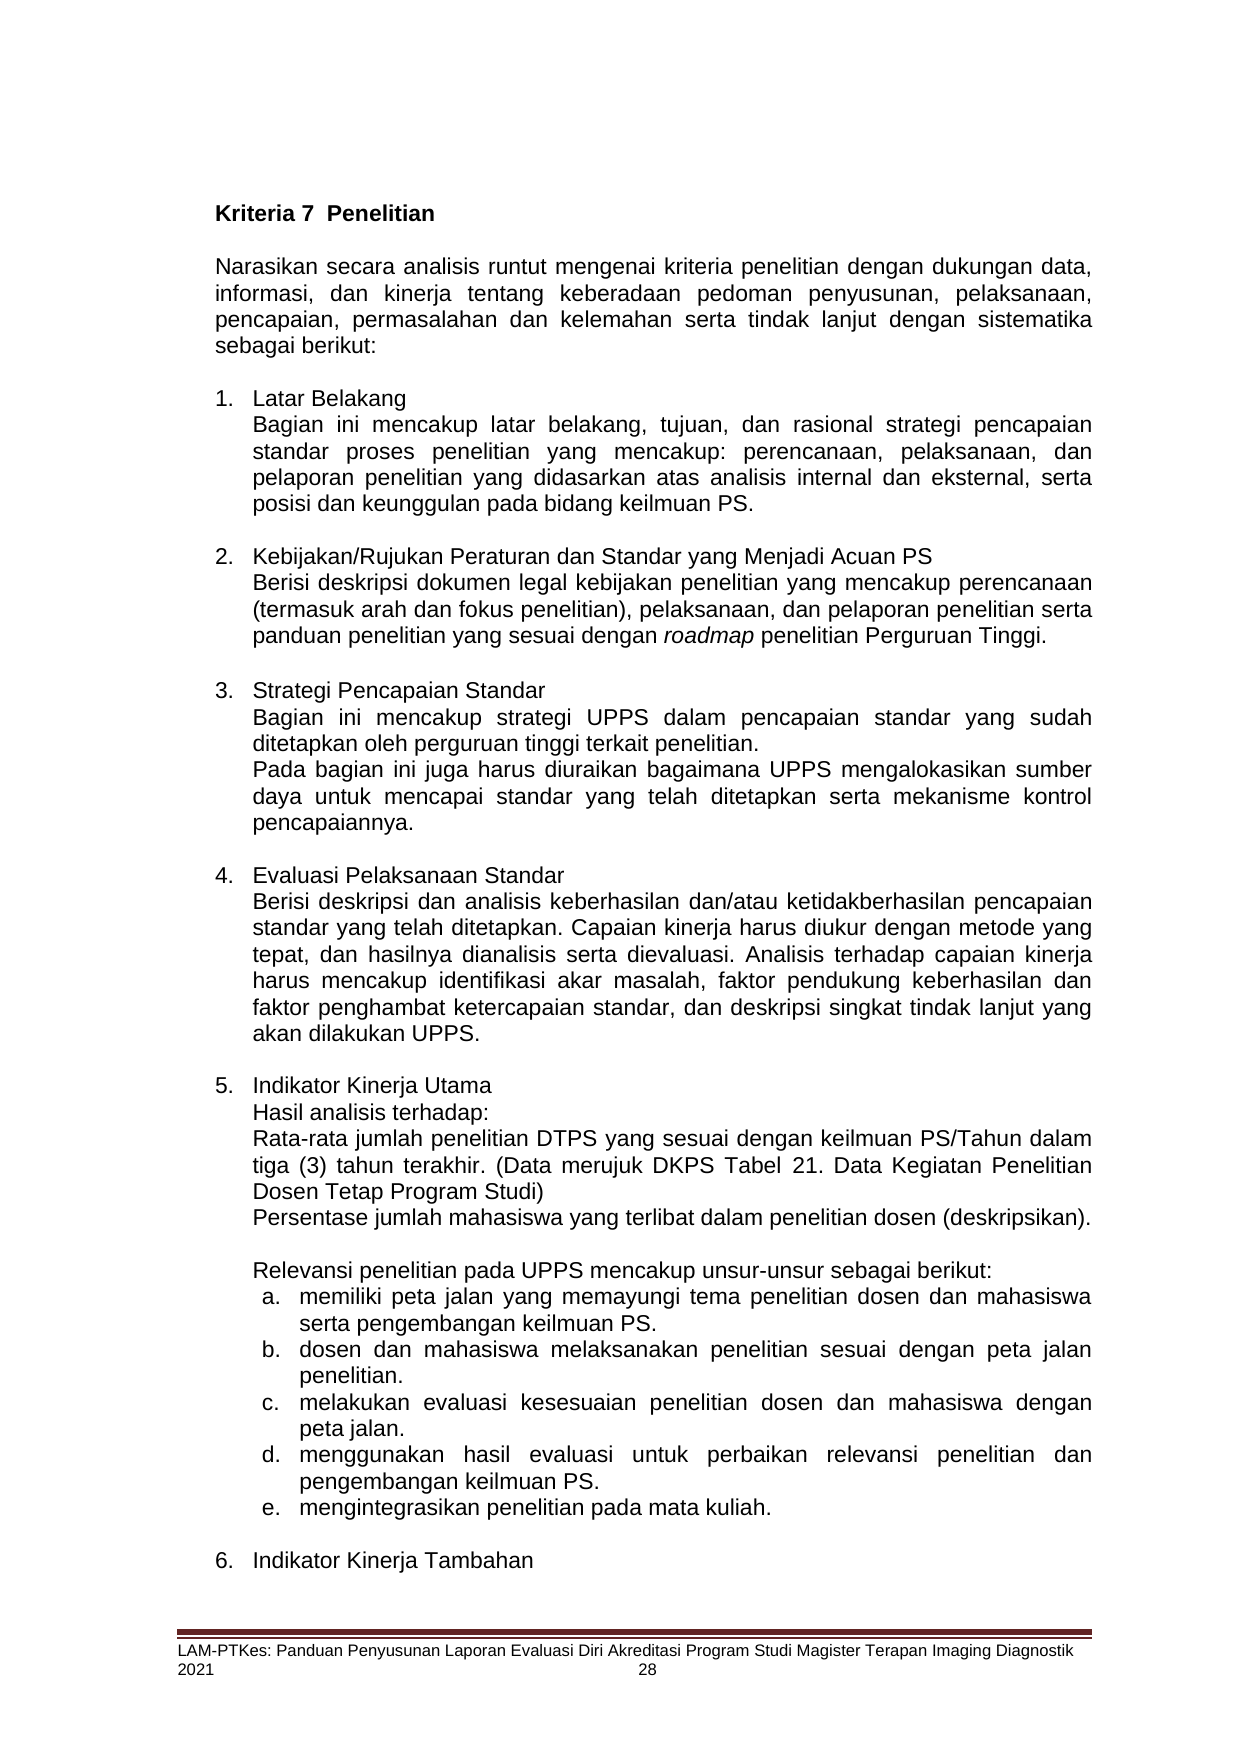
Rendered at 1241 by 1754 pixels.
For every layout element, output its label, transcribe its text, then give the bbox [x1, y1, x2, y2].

list Evaluasi Pelaksanaan Standar [215, 862, 1092, 888]
text Bagian ini mencakup strategi UPPS dalam pencapaian standar yang sudah ditetapkan oleh perguruan tinggi terkait penelitian. [252, 703, 1092, 756]
text Hasil analisis terhadap: [252, 1099, 1092, 1125]
text Berisi deskripsi dan analisis keberhasilan dan/atau ketidakberhasilan pencapaian standar yang telah ditetapkan. Capaian kinerja harus diukur dengan metode yang tepat, dan hasilnya dianalisis serta dievaluasi. Analisis terhadap capaian kinerja harus mencakup identifikasi akar masalah, faktor pendukung keberhasilan dan faktor penghambat ketercapaian standar, dan deskripsi singkat tindak lanjut yang akan dilakukan UPPS. [252, 888, 1092, 1046]
list Kebijakan/Rujukan Peraturan dan Standar yang Menjadi Acuan PS [215, 543, 1092, 569]
text Pada bagian ini juga harus diuraikan bagaimana UPPS mengalokasikan sumber daya untuk mencapai standar yang telah ditetapkan serta mekanisme kontrol pencapaiannya. [252, 756, 1092, 835]
list dosen dan mahasiswa melaksanakan penelitian sesuai dengan peta jalan penelitian. [262, 1336, 1092, 1389]
text Berisi deskripsi dokumen legal kebijakan penelitian yang mencakup perencanaan (termasuk arah dan fokus penelitian), pelaksanaan, dan pelaporan penelitian serta panduan penelitian yang sesuai dengan roadmap penelitian Perguruan Tinggi. [252, 569, 1092, 648]
text Rata-rata jumlah penelitian DTPS yang sesuai dengan keilmuan PS/Tahun dalam tiga (3) tahun terakhir. (Data merujuk DKPS Tabel 21. Data Kegiatan Penelitian Dosen Tetap Program Studi) [252, 1125, 1092, 1204]
list Indikator Kinerja Tambahan [215, 1547, 1092, 1573]
text Narasikan secara analisis runtut mengenai kriteria penelitian dengan dukungan data, informasi, dan kinerja tentang keberadaan pedoman penyusunan, pelaksanaan, pencapaian, permasalahan dan kelemahan serta tindak lanjut dengan sistematika sebagai berikut: [215, 253, 1092, 358]
list Indikator Kinerja Utama [215, 1072, 1092, 1099]
text Persentase jumlah mahasiswa yang terlibat dalam penelitian dosen (deskripsikan). [252, 1204, 1092, 1231]
list melakukan evaluasi kesesuaian penelitian dosen dan mahasiswa dengan peta jalan. [262, 1389, 1092, 1441]
list mengintegrasikan penelitian pada mata kuliah. [262, 1494, 1092, 1521]
subtitle Kriteria 7 Penelitian [215, 200, 1092, 227]
list menggunakan hasil evaluasi untuk perbaikan relevansi penelitian dan pengembangan keilmuan PS. [262, 1441, 1092, 1494]
list Strategi Pencapaian Standar [215, 677, 1092, 703]
text Relevansi penelitian pada UPPS mencakup unsur-unsur sebagai berikut: [252, 1257, 1092, 1283]
list Latar Belakang [215, 385, 1092, 411]
text Bagian ini mencakup latar belakang, tujuan, dan rasional strategi pencapaian standar proses penelitian yang mencakup: perencanaan, pelaksanaan, dan pelaporan penelitian yang didasarkan atas analisis internal dan eksternal, serta posisi dan keunggulan pada bidang keilmuan PS. [252, 411, 1092, 517]
list memiliki peta jalan yang memayungi tema penelitian dosen dan mahasiswa serta pengembangan keilmuan PS. [262, 1283, 1092, 1336]
